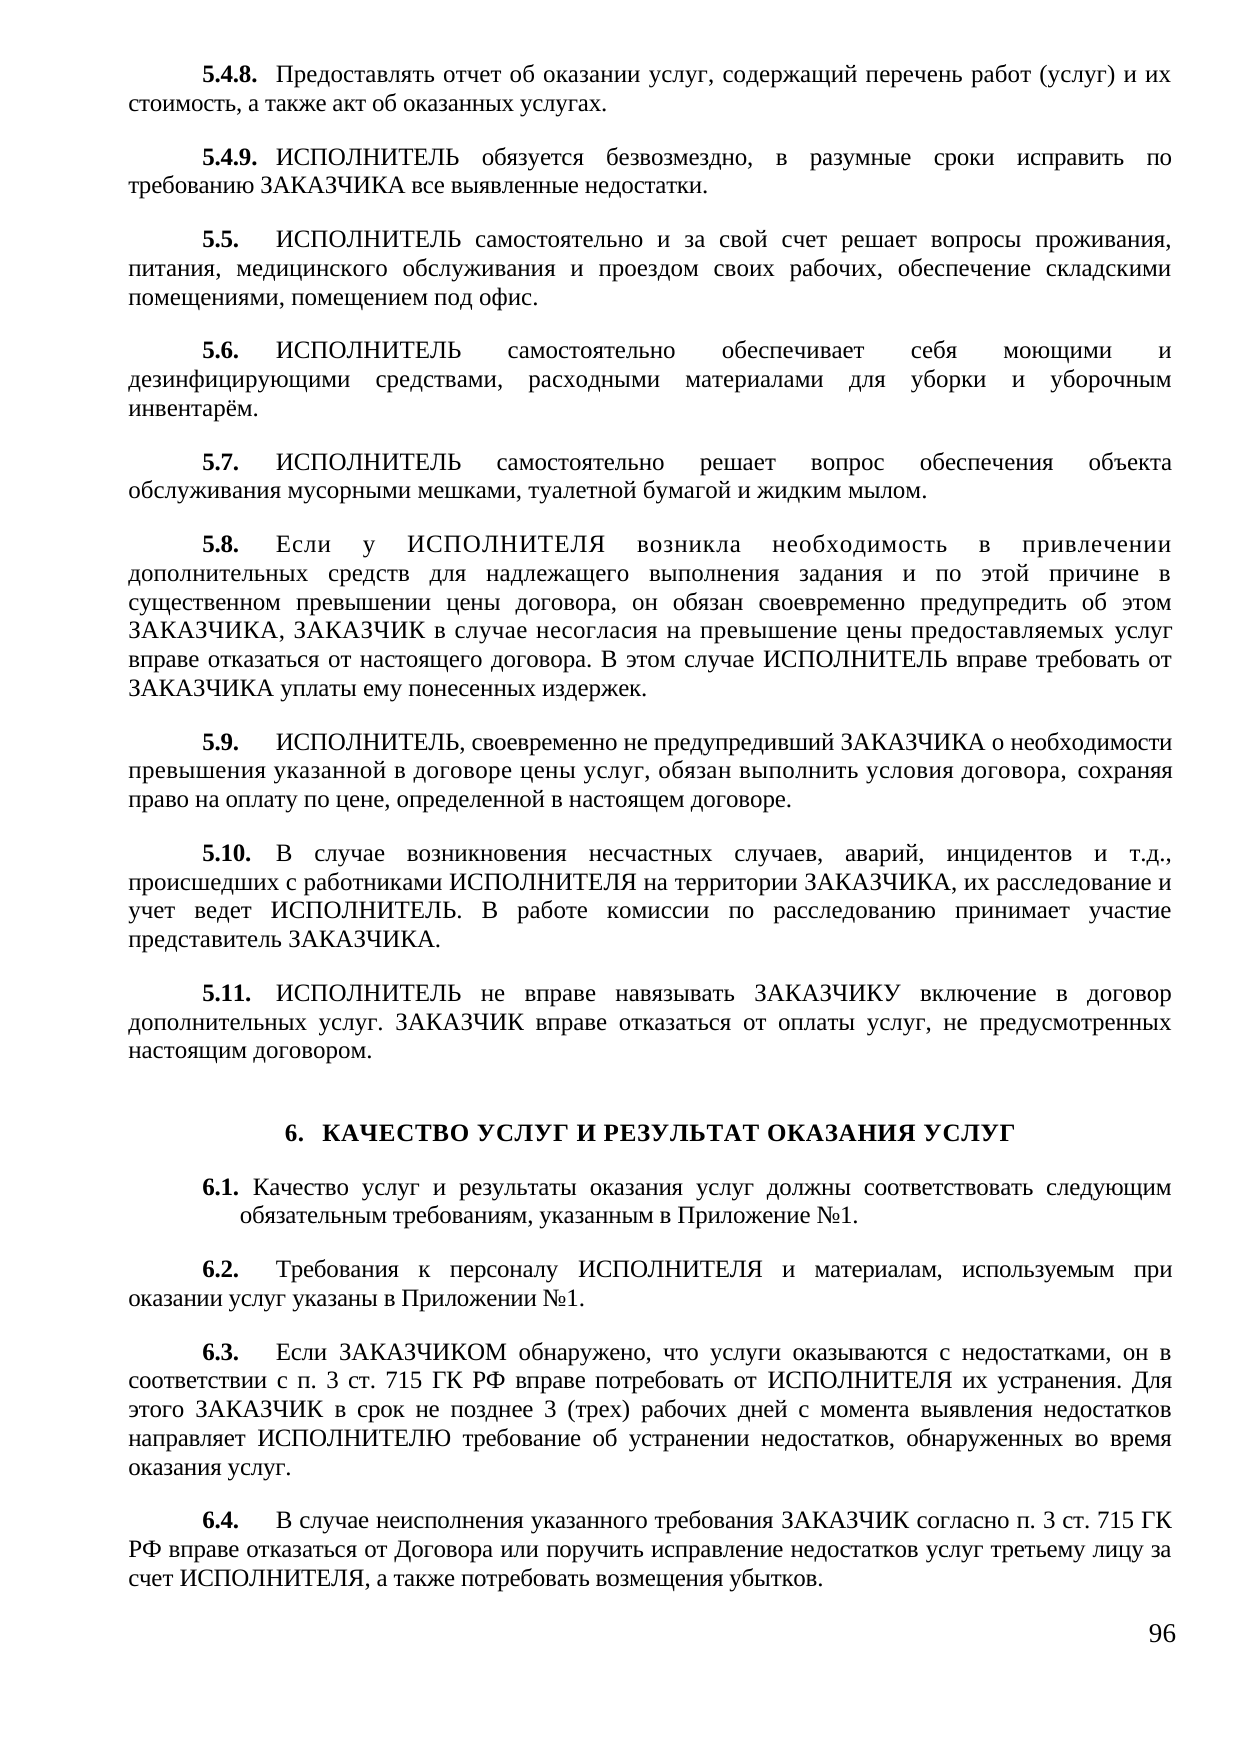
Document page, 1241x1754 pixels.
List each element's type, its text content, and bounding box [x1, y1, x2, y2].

list ИСПОЛНИТЕЛЬ не вправе навязывать ЗАКАЗЧИКУ включение в договор дополнительных услуг. ЗАКАЗЧИК вправе отказаться от оплаты услуг, не предусмотренных настоящим договором. [128, 978, 1173, 1064]
list ИСПОЛНИТЕЛЬ самостоятельно и за свой счет решает вопросы проживания, питания, медицинского обслуживания и проездом своих рабочих, обеспечение складскими помещениями, помещением под офис. [128, 224, 1173, 310]
list В случае возникновения несчастных случаев, аварий, инцидентов и т.д., происшедших с работниками ИСПОЛНИТЕЛЯ на территории ЗАКАЗЧИКА, их расследование и учет ведет ИСПОЛНИТЕЛЬ. В работе комиссии по расследованию принимает участие представитель ЗАКАЗЧИКА. [128, 838, 1173, 953]
list ИСПОЛНИТЕЛЬ, своевременно не предупредивший ЗАКАЗЧИКА о необходимости превышения указанной в договоре цены услуг, обязан выполнить условия договора, сохраняя право на оплату по цене, определенной в настоящем договоре. [128, 727, 1173, 813]
list Предоставлять отчет об оказании услуг, содержащий перечень работ (услуг) и их стоимость, а также акт об оказанных услугах. [128, 59, 1173, 117]
list Если ЗАКАЗЧИКОМ обнаружено, что услуги оказываются с недостатками, он в соответствии с п. 3 ст. 715 ГК РФ вправе потребовать от ИСПОЛНИТЕЛЯ их устранения. Для этого ЗАКАЗЧИК в срок не позднее 3 (трех) рабочих дней с момента выявления недостатков направляет ИСПОЛНИТЕЛЮ требование об устранении недостатков, обнаруженных во время оказания услуг. [128, 1337, 1173, 1480]
list Качество услуг и результат оказания услуг [128, 1118, 1173, 1147]
list Требования к персоналу ИСПОЛНИТЕЛЯ и материалам, используемым при оказании услуг указаны в Приложении №1. [128, 1254, 1173, 1312]
list ИСПОЛНИТЕЛЬ самостоятельно решает вопрос обеспечения объекта обслуживания мусорными мешками, туалетной бумагой и жидким мылом. [128, 447, 1173, 504]
list Если у ИСПОЛНИТЕЛЯ возникла необходимость в привлечении дополнительных средств для надлежащего выполнения задания и по этой причине в существенном превышении цены договора, он обязан своевременно предупредить об этом ЗАКАЗЧИКА, ЗАКАЗЧИК в случае несогласия на превышение цены предоставляемых услуг вправе отказаться от настоящего договора. В этом случае ИСПОЛНИТЕЛЬ вправе требовать от ЗАКАЗЧИКА уплаты ему понесенных издержек. [128, 529, 1173, 702]
list ИСПОЛНИТЕЛЬ самостоятельно обеспечивает себя моющими и дезинфицирующими средствами, расходными материалами для уборки и уборочным инвентарём. [128, 335, 1173, 422]
list Качество услуг и результаты оказания услуг должны соответствовать следующим обязательным требованиям, указанным в Приложение №1. [202, 1172, 1173, 1229]
list ИСПОЛНИТЕЛЬ обязуется безвозмездно, в разумные сроки исправить по требованию ЗАКАЗЧИКА все выявленные недостатки. [128, 142, 1173, 199]
list В случае неисполнения указанного требования ЗАКАЗЧИК согласно п. 3 ст. 715 ГК РФ вправе отказаться от Договора или поручить исправление недостатков услуг третьему лицу за счет ИСПОЛНИТЕЛЯ, а также потребовать возмещения убытков. [128, 1505, 1173, 1592]
